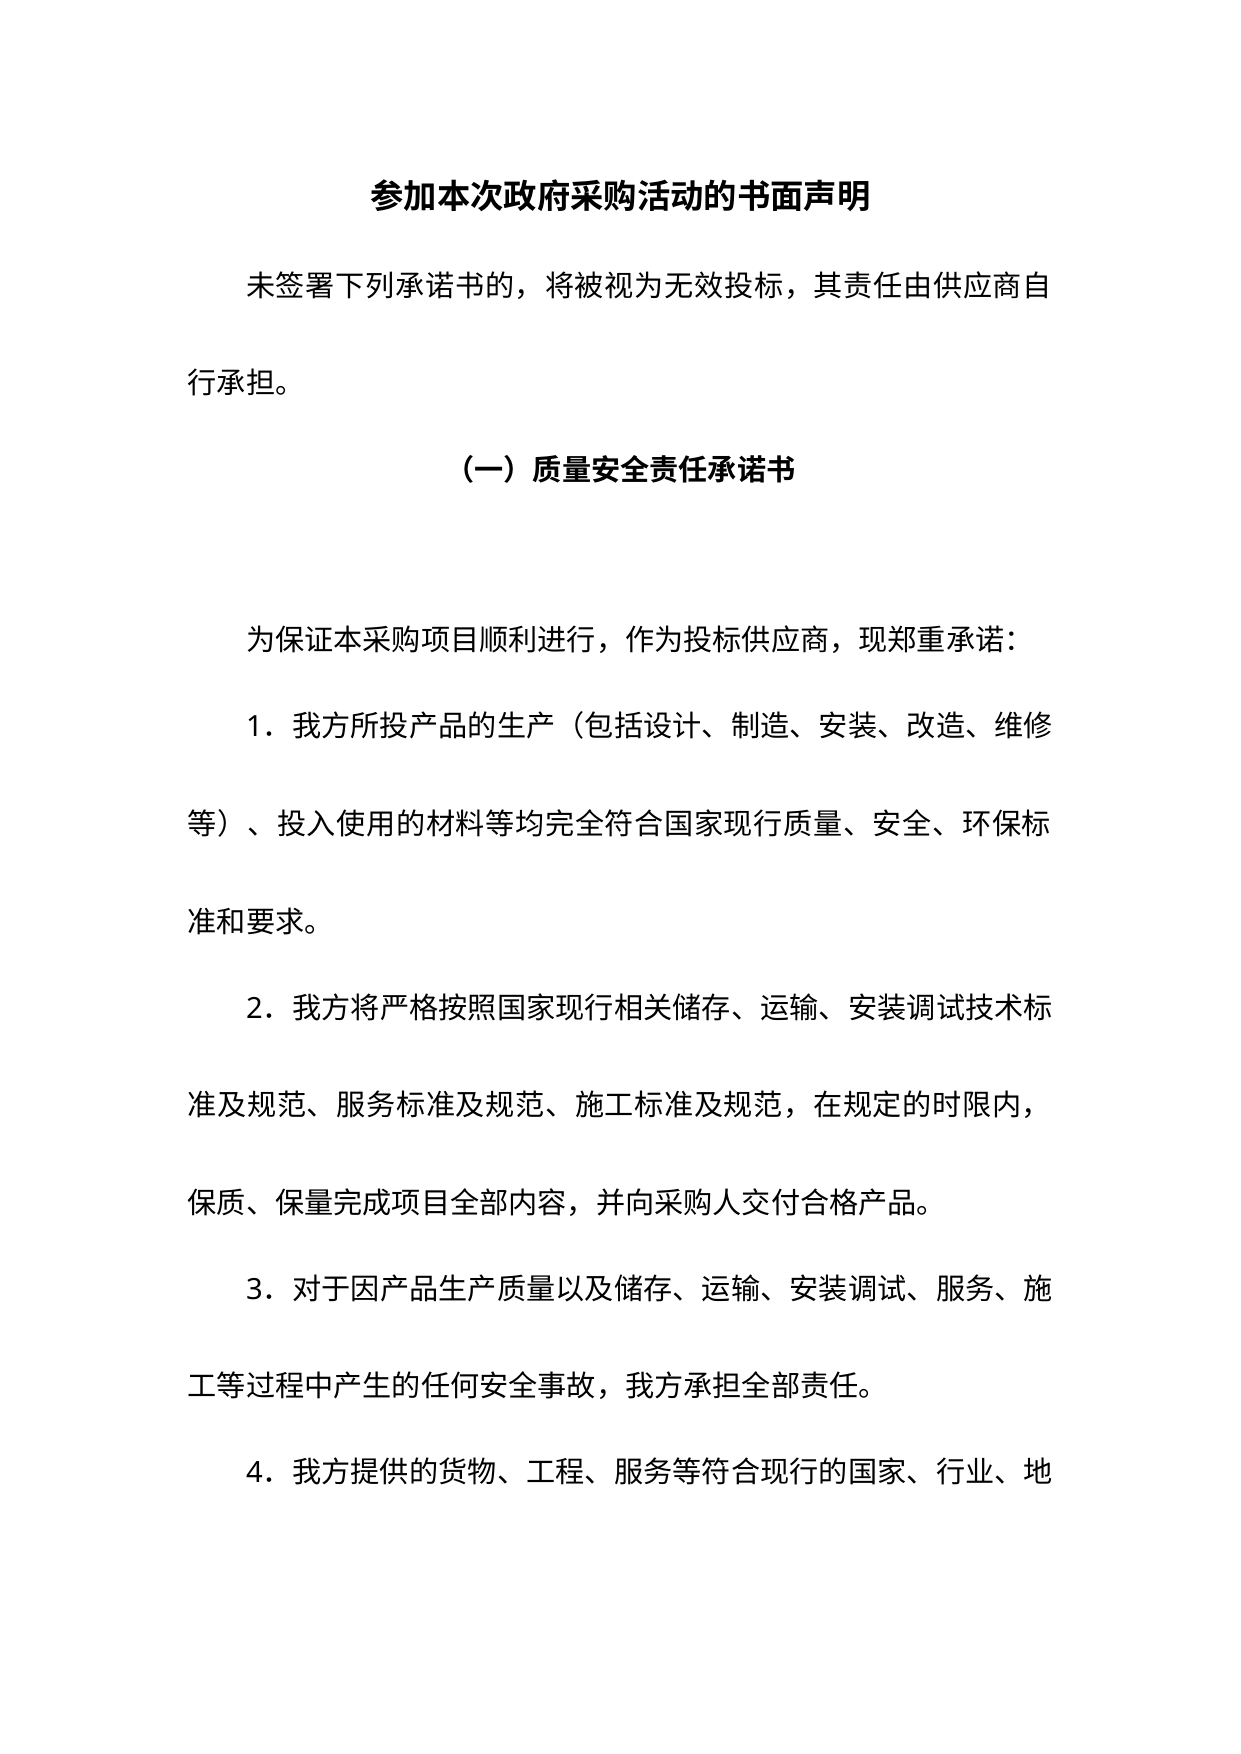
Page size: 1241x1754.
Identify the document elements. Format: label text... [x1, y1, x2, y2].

text 1．我方所投产品的生产（包括设计、制造、安装、改造、维修等）、投入使用的材料等均完全符合国家现行质量、安全、环保标准和要求。 [187, 692, 1053, 952]
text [187, 1438, 1053, 1503]
text 未签署下列承诺书的，将被视为无效投标，其责任由供应商自行承担。 [187, 251, 1053, 413]
text 3．对于因产品生产质量以及储存、运输、安装调试、服务、施工等过程中产生的任何安全事故，我方承担全部责任。 [187, 1254, 1053, 1417]
subtitle 参加本次政府采购活动的书面声明 [187, 162, 1053, 227]
subtitle （一）质量安全责任承诺书 [187, 435, 1053, 500]
text 为保证本采购项目顺利进行，作为投标供应商，现郑重承诺： [187, 606, 1053, 671]
text 2．我方将严格按照国家现行相关储存、运输、安装调试技术标准及规范、服务标准及规范、施工标准及规范，在规定的时限内，保质、保量完成项目全部内容，并向采购人交付合格产品。 [187, 973, 1053, 1233]
